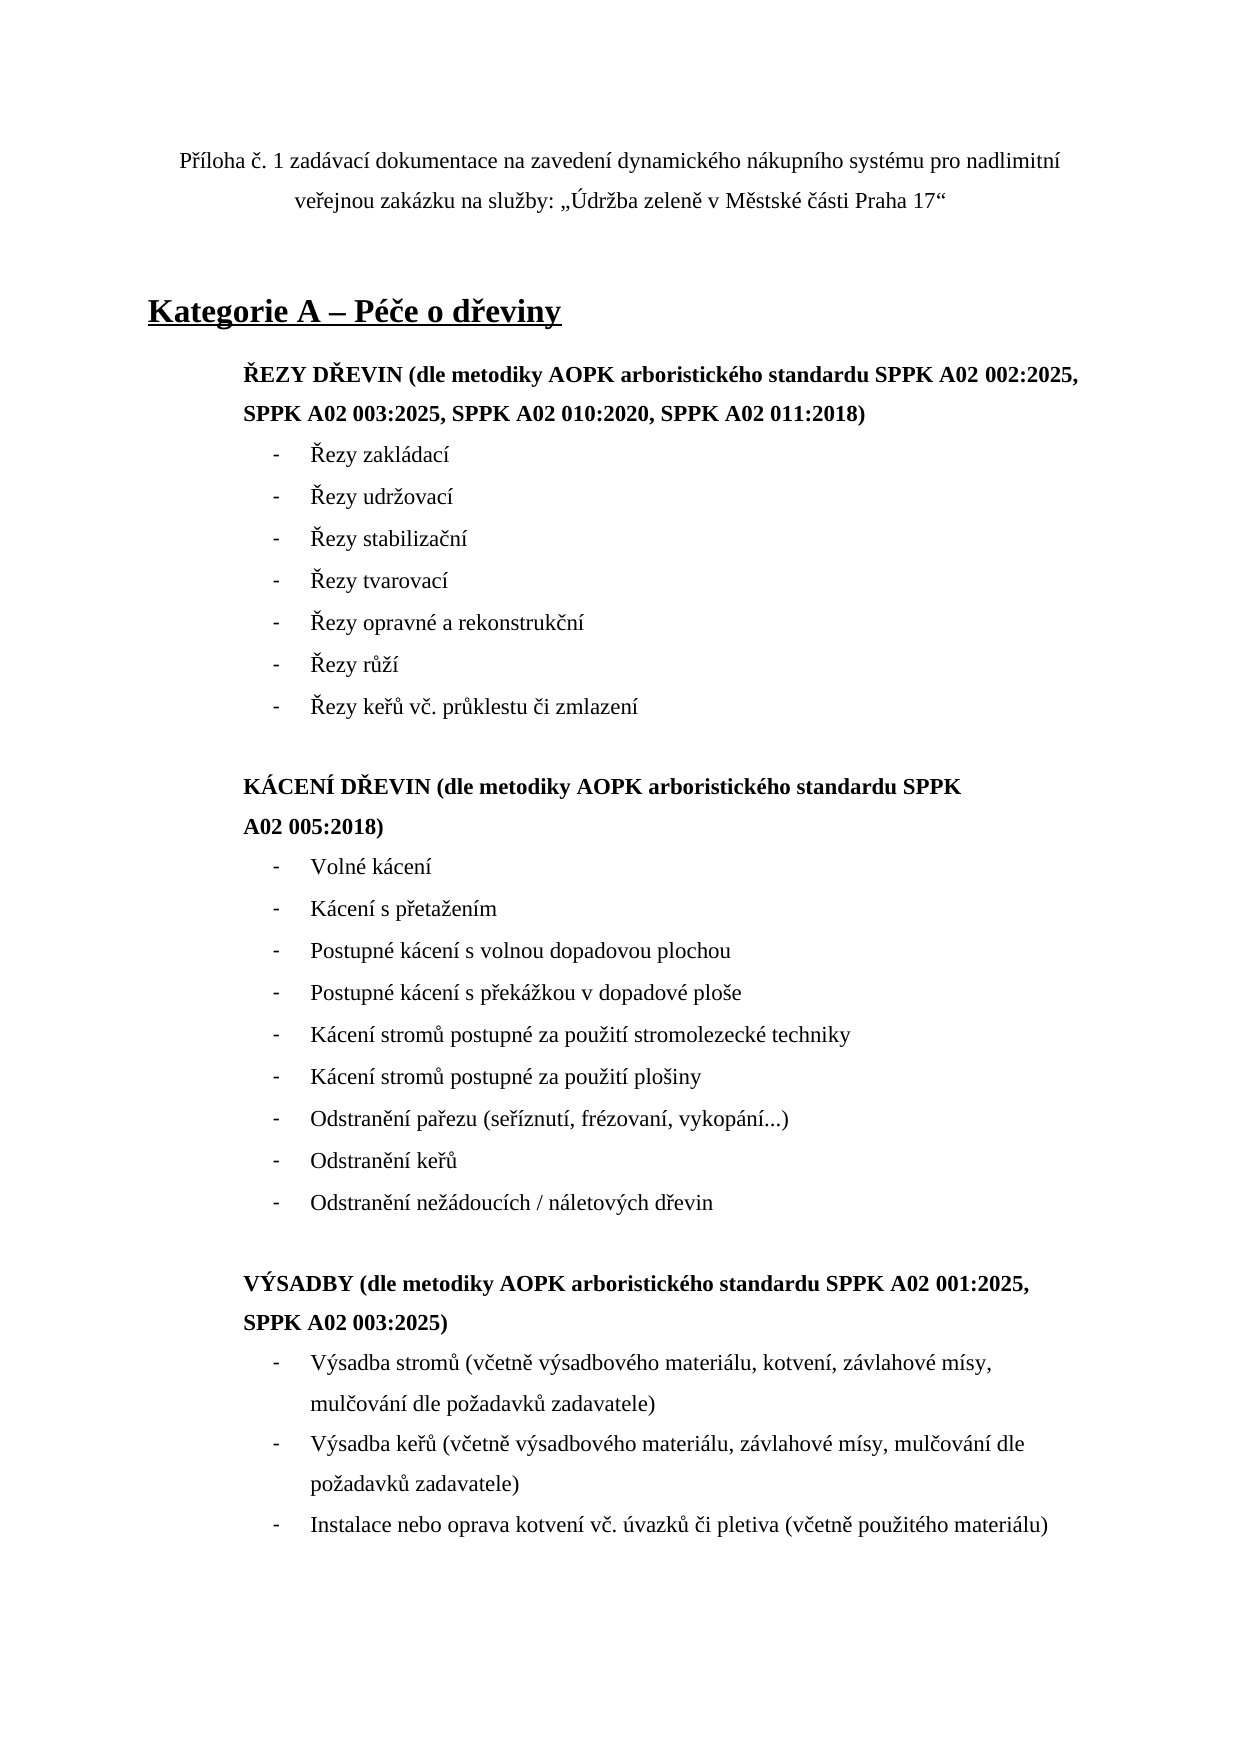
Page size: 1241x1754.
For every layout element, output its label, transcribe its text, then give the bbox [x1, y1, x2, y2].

list Řezy tvarovací [273, 566, 1093, 594]
list Řezy stabilizační [273, 524, 1093, 552]
list Řezy udržovací [273, 482, 1093, 510]
list Postupné kácení s volnou dopadovou plochou [273, 936, 1093, 964]
list Výsadba stromů (včetně výsadbového materiálu, kotvení, závlahové mísy, mulčování dle požadavků zadavatele) [273, 1348, 1093, 1416]
list Instalace nebo oprava kotvení vč. úvazků či pletiva (včetně použitého materiálu) [273, 1510, 1093, 1538]
list Odstranění pařezu (seříznutí, frézovaní, vykopání...) [273, 1104, 1093, 1132]
text Kategorie A – Péče o dřeviny [148, 291, 1093, 329]
text VÝSADBY (dle metodiky AOPK arboristického standardu SPPK A02 001:2025, SPPK A02 003:2025) [243, 1269, 1093, 1335]
list Odstranění keřů [273, 1146, 1093, 1174]
text KÁCENÍ DŘEVIN (dle metodiky AOPK arboristického standardu SPPK A02 005:2018) [243, 773, 1093, 839]
list Řezy opravné a rekonstrukční [273, 608, 1093, 636]
list Kácení stromů postupné za použití plošiny [273, 1062, 1093, 1090]
list Kácení s přetažením [273, 894, 1093, 922]
list Řezy keřů vč. průklestu či zmlazení [273, 692, 1093, 720]
text ŘEZY DŘEVIN (dle metodiky AOPK arboristického standardu SPPK A02 002:2025, SPPK A02 003:2025, SPPK A02 010:2020, SPPK A02 011:2018) [243, 361, 1093, 427]
list Postupné kácení s překážkou v dopadové ploše [273, 978, 1093, 1006]
list Výsadba keřů (včetně výsadbového materiálu, závlahové mísy, mulčování dle požadavků zadavatele) [273, 1429, 1093, 1497]
text Příloha č. 1 zadávací dokumentace na zavedení dynamického nákupního systému pro nadlimitní veřejnou zakázku na služby: „Údržba zeleně v Městské části Praha 17“ [148, 148, 1093, 213]
list Řezy růží [273, 650, 1093, 678]
list Řezy zakládací [273, 440, 1093, 468]
list Volné kácení [273, 852, 1093, 880]
list Kácení stromů postupné za použití stromolezecké techniky [273, 1020, 1093, 1048]
list Odstranění nežádoucích / náletových dřevin [273, 1188, 1093, 1216]
